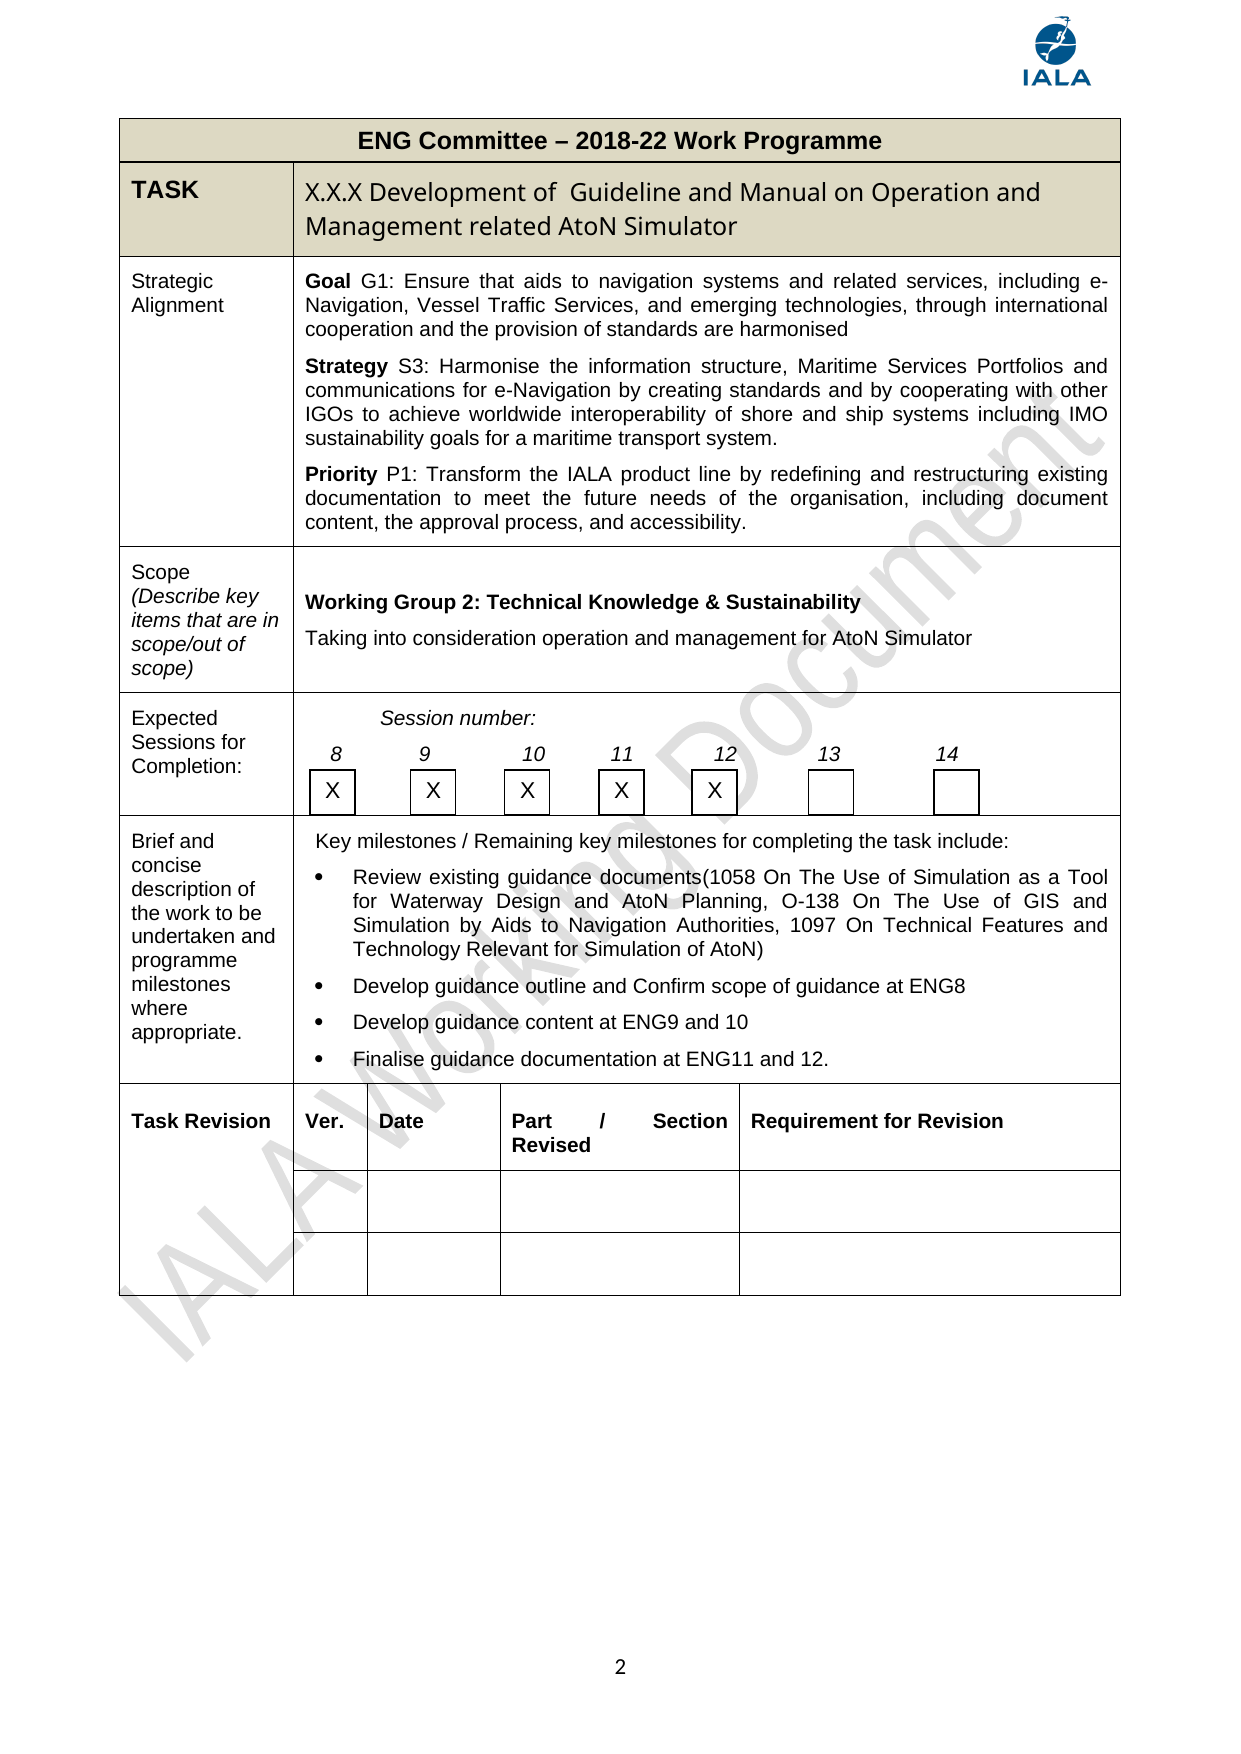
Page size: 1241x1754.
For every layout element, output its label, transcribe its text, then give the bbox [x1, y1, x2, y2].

table_cell Brief and concise description of the work to be undertaken and programme milestones where appropriate. [120, 816, 293, 1083]
table_cell [740, 1171, 1120, 1232]
table_cell Session number: 8 9 10 11 12 13 14 [294, 693, 1120, 815]
table_cell Key milestones / Remaining key milestones for completing the task include: Review existing guidance documents(1058 On The Use of Simulation as a Tool for Waterway Design and AtoN Planning, O-138 On The Use of GIS and Simulation by Aids to Navigation Authorities, 1097 On Technical Features and Technology Relevant for Simulation of AtoN) Develop guidance outline and Confirm scope of guidance at ENG8 Develop guidance content at ENG9 and 10 Finalise guidance documentation at ENG11 and 12. [294, 816, 1120, 1083]
table_cell [501, 1171, 739, 1232]
table_cell [294, 1233, 367, 1294]
table_cell Working Group 2: Technical Knowledge & Sustainability Taking into consideration operation and management for AtoN Simulator [294, 547, 1120, 692]
table_cell [740, 1233, 1120, 1294]
table_cell Scope (Describe key items that are in scope/out of scope) [120, 547, 293, 692]
table_cell Goal G1: Ensure that aids to navigation systems and related services, including e-Navigation, Vessel Traffic Services, and emerging technologies, through international cooperation and the provision of standards are harmonised Strategy S3: Harmonise the information structure, Maritime Services Portfolios and communications for e-Navigation by creating standards and by cooperating with other IGOs to achieve worldwide interoperability of shore and ship systems including IMO sustainability goals for a maritime transport system. Priority P1: Transform the IALA product line by redefining and restructuring existing documentation to meet the future needs of the organisation, including document content, the approval process, and accessibility. [294, 257, 1120, 546]
picture [1008, 8, 1103, 101]
table_cell [294, 1171, 367, 1232]
table_cell Part / Section Revised [501, 1084, 739, 1169]
table_cell Date [368, 1084, 500, 1169]
table_cell Expected Sessions for Completion: [120, 693, 293, 815]
table_cell [501, 1233, 739, 1294]
table_cell [368, 1233, 500, 1294]
table_cell Ver. [294, 1084, 367, 1169]
table_cell X.X.X Development of Guideline and Manual on Operation and Management related AtoN Simulator [294, 163, 1120, 256]
table_header ENG Committee – 2018-22 Work Programme [120, 119, 1120, 161]
table_cell Requirement for Revision [740, 1084, 1120, 1169]
table_cell Task Revision [120, 1084, 293, 1294]
table_cell [368, 1171, 500, 1232]
table_cell TASK [120, 163, 293, 256]
table_cell Strategic Alignment [120, 257, 293, 546]
